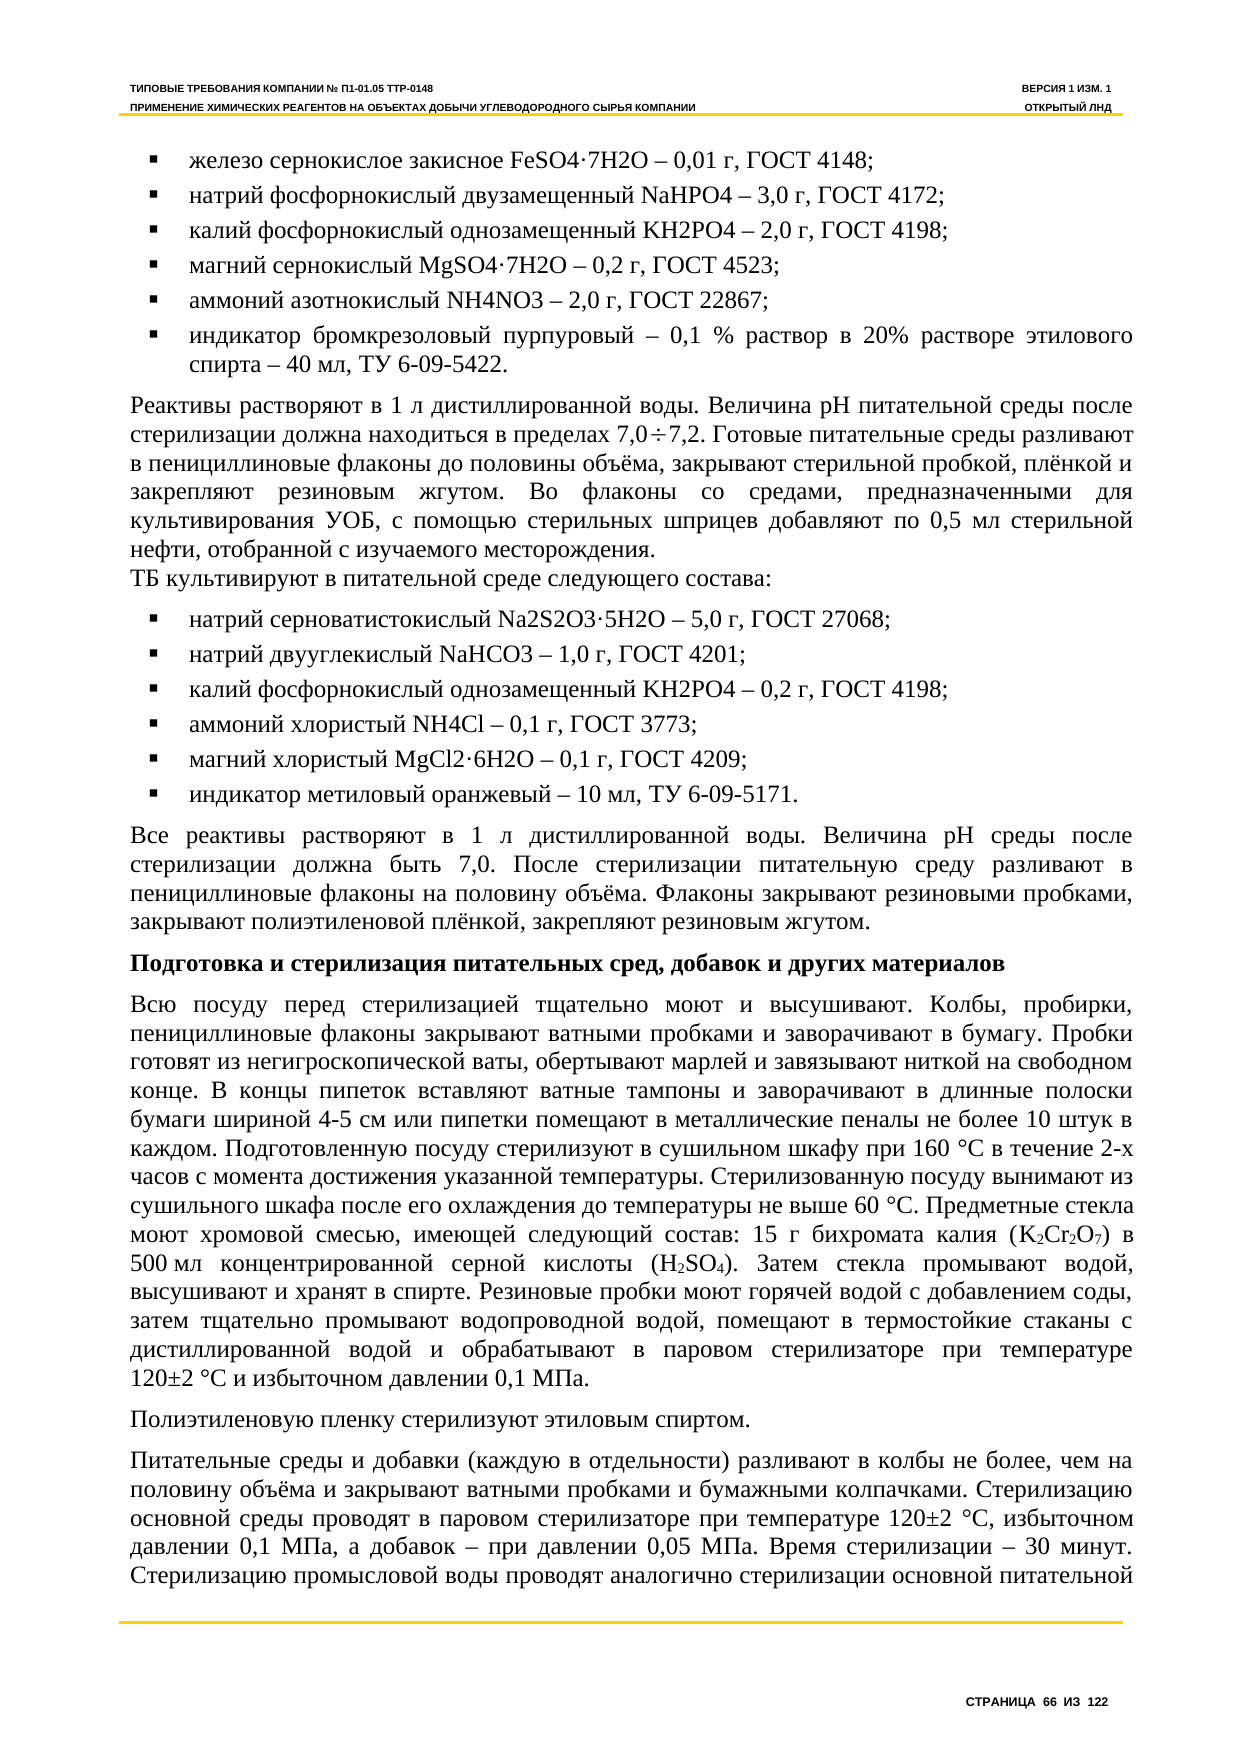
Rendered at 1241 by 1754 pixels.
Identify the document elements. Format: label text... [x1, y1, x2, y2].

list индикатор метиловый оранжевый – 10 мл, ТУ 6-09-5171. [148, 779, 1134, 808]
list аммоний азотнокислый NH4NO3 – 2,0 г, ГОСТ 22867; [148, 285, 1134, 314]
text ТБ культивируют в питательной среде следующего состава: [130, 563, 1134, 591]
text Полиэтиленовую пленку стерилизуют этиловым спиртом. [130, 1404, 1134, 1433]
list натрий фосфорнокислый двузамещенный NaHPO4 – 3,0 г, ГОСТ 4172; [148, 180, 1134, 209]
text Подготовка и стерилизация питательных сред, добавок и других материалов [130, 948, 1134, 976]
list натрий двууглекислый NaHCO3 – 1,0 г, ГОСТ 4201; [148, 639, 1134, 668]
list железо сернокислое закисное FeSO4·7H2O – 0,01 г, ГОСТ 4148; [148, 145, 1134, 174]
list магний хлористый MgCl2·6H2O – 0,1 г, ГОСТ 4209; [148, 744, 1134, 773]
text Все реактивы растворяют в 1 л дистиллированной воды. Величина рН среды после стерилизации должна быть 7,0. После стерилизации питательную среду разливают в пенициллиновые флаконы на половину объёма. Флаконы закрывают резиновыми пробками, закрывают полиэтиленовой плёнкой, закрепляют резиновым жгутом. [130, 820, 1134, 935]
list магний сернокислый MgSO4·7H2O – 0,2 г, ГОСТ 4523; [148, 250, 1134, 279]
list индикатор бромкрезоловый пурпуровый – 0,1 % раствор в 20% растворе этилового спирта – 40 мл, ТУ 6-09-5422. [148, 320, 1134, 378]
list натрий серноватистокислый Na2S2O3·5H2O – 5,0 г, ГОСТ 27068; [148, 604, 1134, 633]
text Реактивы растворяют в 1 л дистиллированной воды. Величина рН питательной среды после стерилизации должна находиться в пределах 7,07,2. Готовые питательные среды разливают в пенициллиновые флаконы до половины объёма, закрывают стерильной пробкой, плёнкой и закрепляют резиновым жгутом. Во флаконы со средами, предназначенными для культивирования УОБ, с помощью стерильных шприцев добавляют по 0,5 мл стерильной нефти, отобранной с изучаемого месторождения. [130, 390, 1134, 563]
list аммоний хлористый NH4Cl – 0,1 г, ГОСТ 3773; [148, 709, 1134, 738]
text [130, 1445, 1134, 1589]
text Всю посуду перед стерилизацией тщательно моют и высушивают. Колбы, пробирки, пенициллиновые флаконы закрывают ватными пробками и заворачивают в бумагу. Пробки готовят из негигроскопической ваты, обертывают марлей и завязывают ниткой на свободном конце. В концы пипеток вставляют ватные тампоны и заворачивают в длинные полоски бумаги шириной 4-5 см или пипетки помещают в металлические пеналы не более 10 штук в каждом. Подготовленную посуду стерилизуют в сушильном шкафу при 160 °C в течение 2-х часов с момента достижения указанной температуры. Стерилизованную посуду вынимают из сушильного шкафа после его охлаждения до температуры не выше 60 °C. Предметные стекла моют хромовой смесью, имеющей следующий состав: 15 г бихромата калия (K2Cr2O7) в 500 мл концентрированной серной кислоты (H2SO4). Затем стекла промывают водой, высушивают и хранят в спирте. Резиновые пробки моют горячей водой с добавлением соды, затем тщательно промывают водопроводной водой, помещают в термостойкие стаканы с дистиллированной водой и обрабатывают в паровом стерилизаторе при температуре 120±2 °C и избыточном давлении 0,1 МПа. [130, 989, 1134, 1391]
list калий фосфорнокислый однозамещенный KH2PO4 – 2,0 г, ГОСТ 4198; [148, 215, 1134, 244]
list калий фосфорнокислый однозамещенный KH2PO4 – 0,2 г, ГОСТ 4198; [148, 674, 1134, 703]
